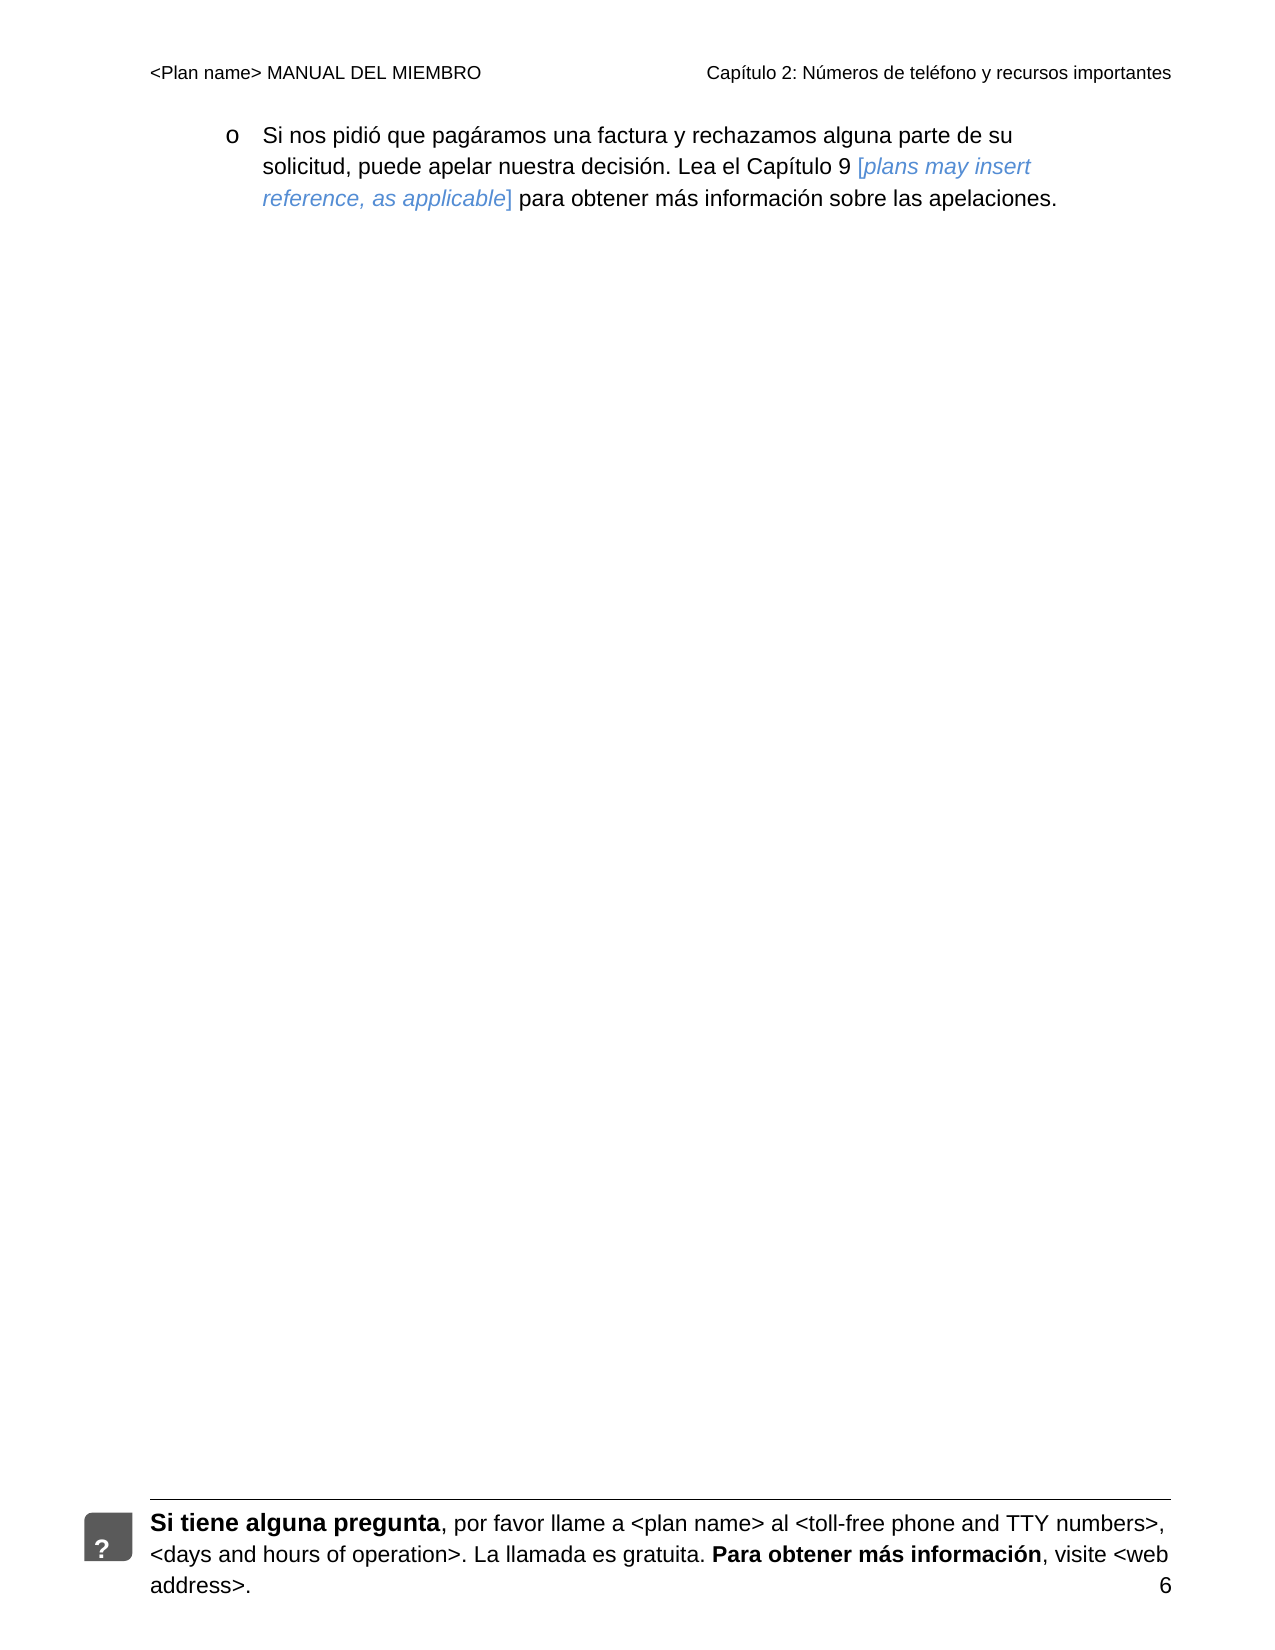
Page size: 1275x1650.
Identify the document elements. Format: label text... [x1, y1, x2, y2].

text Si nos pidió que pagáramos una factura y rechazamos alguna parte de su solicitud, puede apelar nuestra decisión. Lea el Capítulo 9 [plans may insert reference, as applicable] para obtener más información sobre las apelaciones. [225, 118, 1096, 212]
